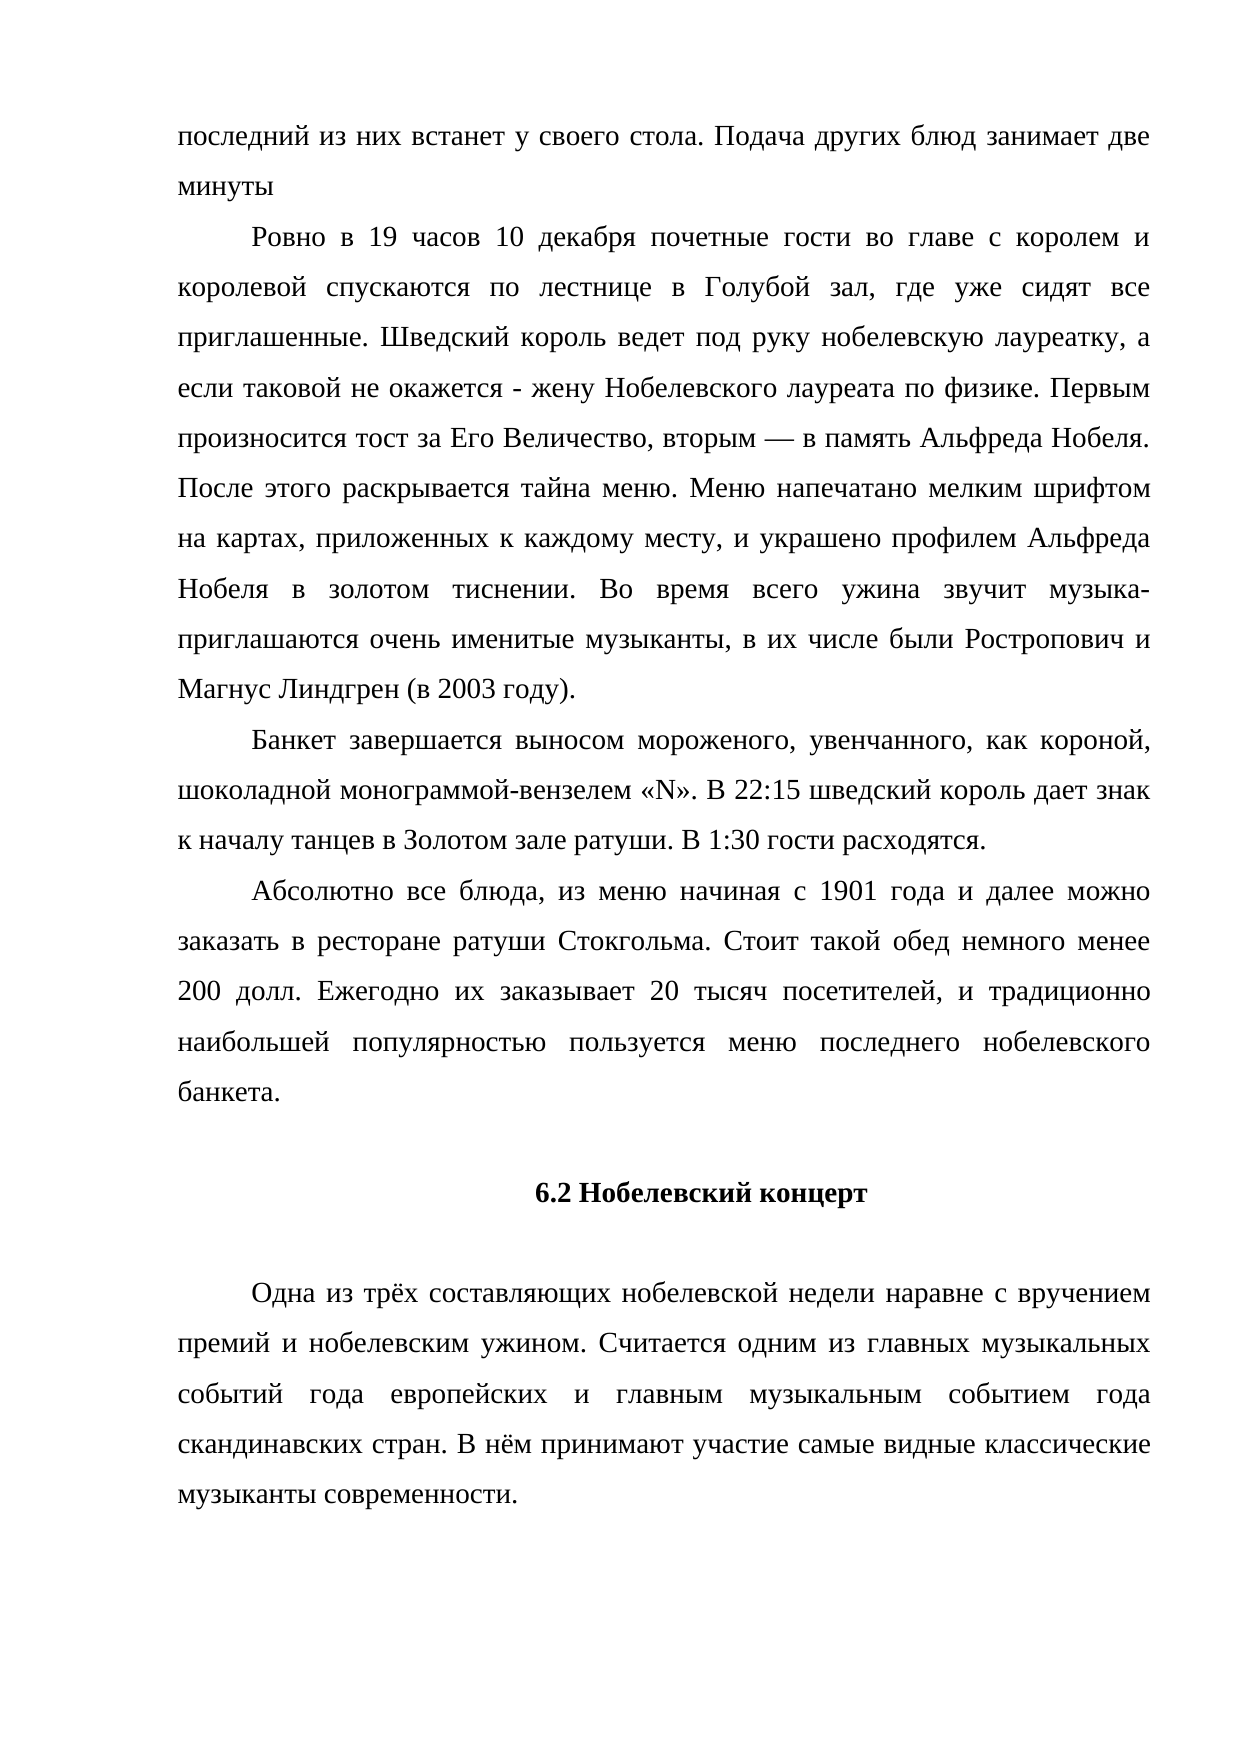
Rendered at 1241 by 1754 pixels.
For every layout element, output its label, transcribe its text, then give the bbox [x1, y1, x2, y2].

text Одна из трёх составляющих нобелевской недели наравне с вручением премий и нобелевским ужином. Считается одним из главных музыкальных событий года европейских и главным музыкальным событием года скандинавских стран. В нём принимают участие самые видные классические музыканты современности. [177, 1275, 1152, 1510]
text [177, 118, 1152, 202]
text Ровно в 19 часов 10 декабря почетные гости во главе с королем и королевой спускаются по лестнице в Голубой зал, где уже сидят все приглашенные. Шведский король ведет под руку нобелевскую лауреатку, а если таковой не окажется - жену Нобелевского лауреата по физике. Первым произносится тост за Его Величество, вторым — в память Альфреда Нобеля. После этого раскрывается тайна меню. Меню напечатано мелким шрифтом на картах, приложенных к каждому месту, и украшено профилем Альфреда Нобеля в золотом тиснении. Во время всего ужина звучит музыка-приглашаются очень именитые музыканты, в их числе были Ростропович и Магнус Линдгрен (в 2003 году). [177, 219, 1152, 705]
text Банкет завершается выносом мороженого, увенчанного, как короной, шоколадной монограммой-вензелем «N». В 22:15 шведский король дает знак к началу танцев в Золотом зале ратуши. В 1:30 гости расходятся. [177, 722, 1152, 856]
text 6.2 Нобелевский концерт [177, 1175, 1152, 1208]
text Абсолютно все блюда, из меню начиная с 1901 года и далее можно заказать в ресторане ратуши Стокгольма. Стоит такой обед немного менее 200 долл. Ежегодно их заказывает 20 тысяч посетителей, и традиционно наибольшей популярностью пользуется меню последнего нобелевского банкета. [177, 873, 1152, 1108]
